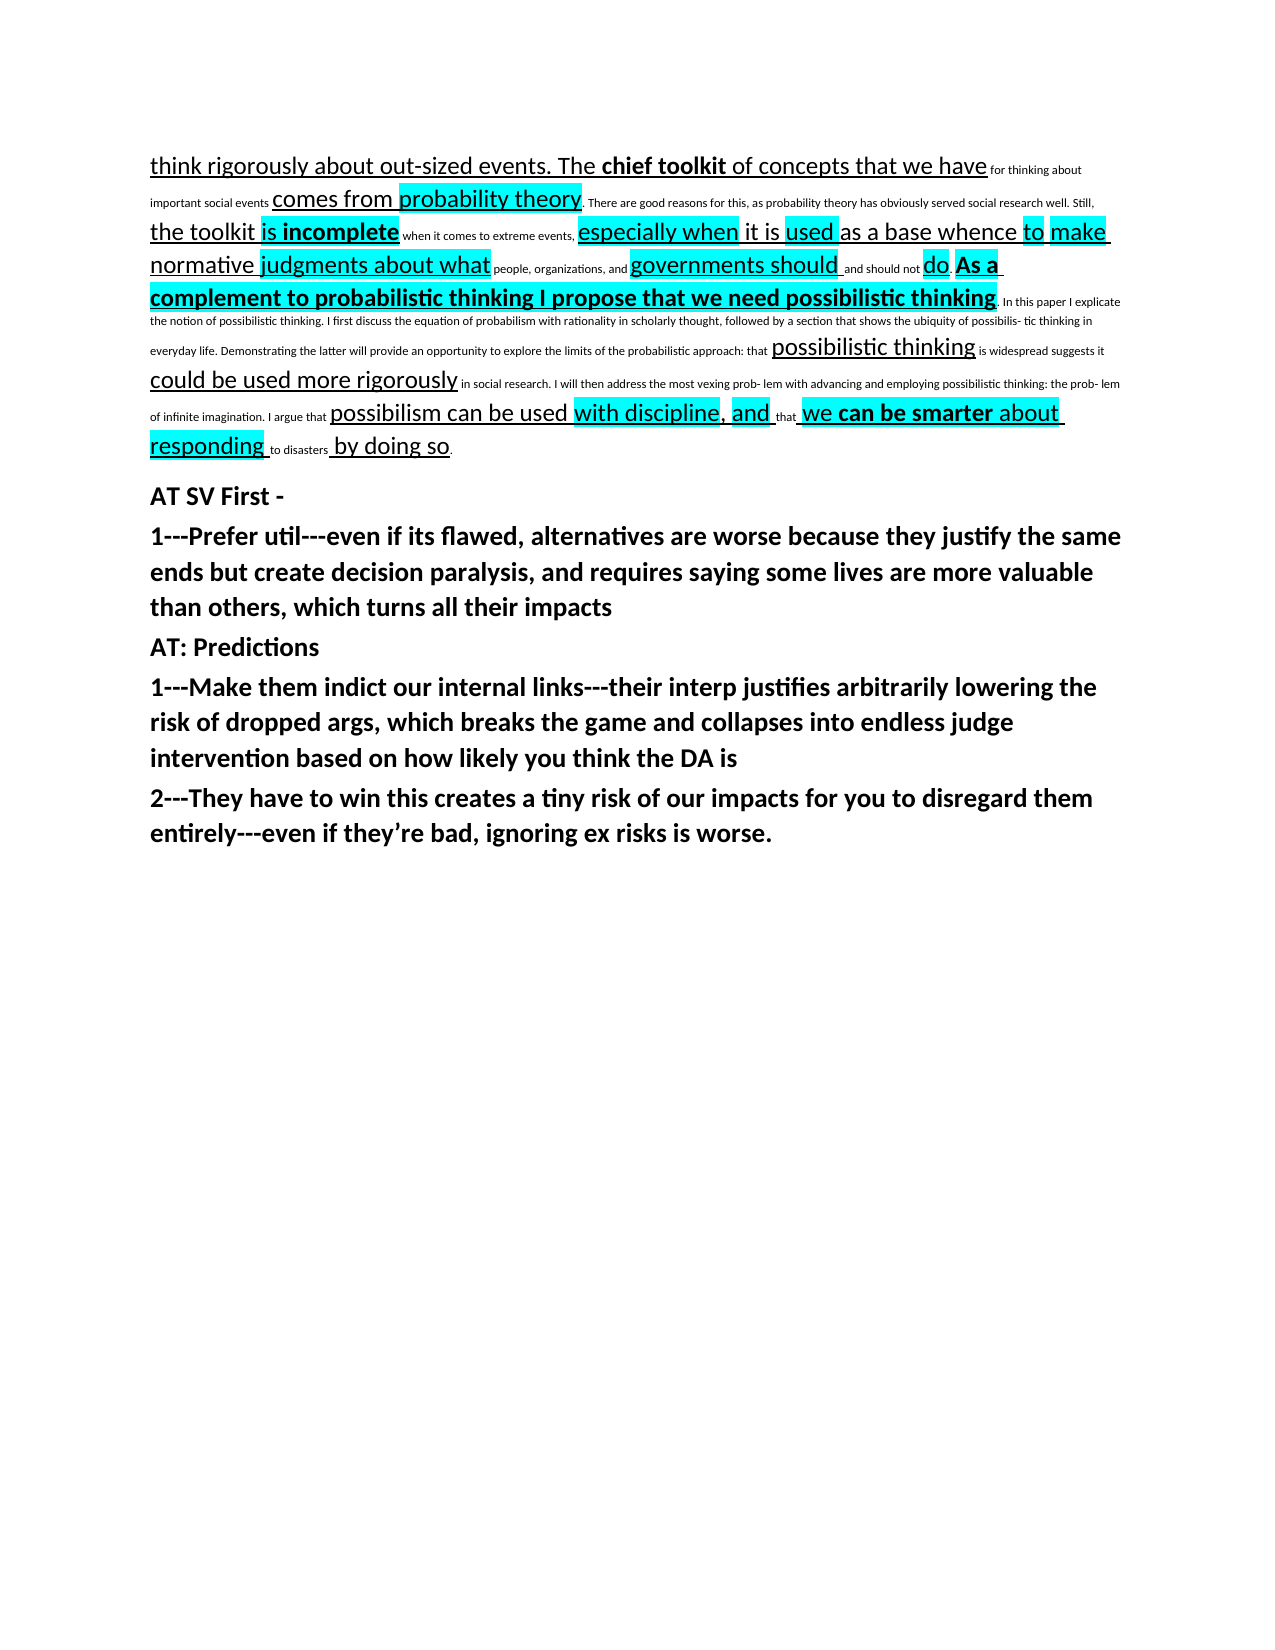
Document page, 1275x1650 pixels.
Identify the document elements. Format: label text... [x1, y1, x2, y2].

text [150, 150, 1125, 460]
subtitle AT SV First - [150, 479, 1125, 512]
subtitle 2---They have to win this creates a tiny risk of our impacts for you to disregard them entirely---even if they’re bad, ignoring ex risks is worse. [150, 781, 1125, 850]
subtitle 1---Make them indict our internal links---their interp justifies arbitrarily lowering the risk of dropped args, which breaks the game and collapses into endless judge intervention based on how likely you think the DA is [150, 670, 1125, 774]
subtitle AT: Predictions [150, 630, 1125, 663]
subtitle 1---Prefer util---even if its flawed, alternatives are worse because they justify the same ends but create decision paralysis, and requires saying some lives are more valuable than others, which turns all their impacts [150, 519, 1125, 623]
